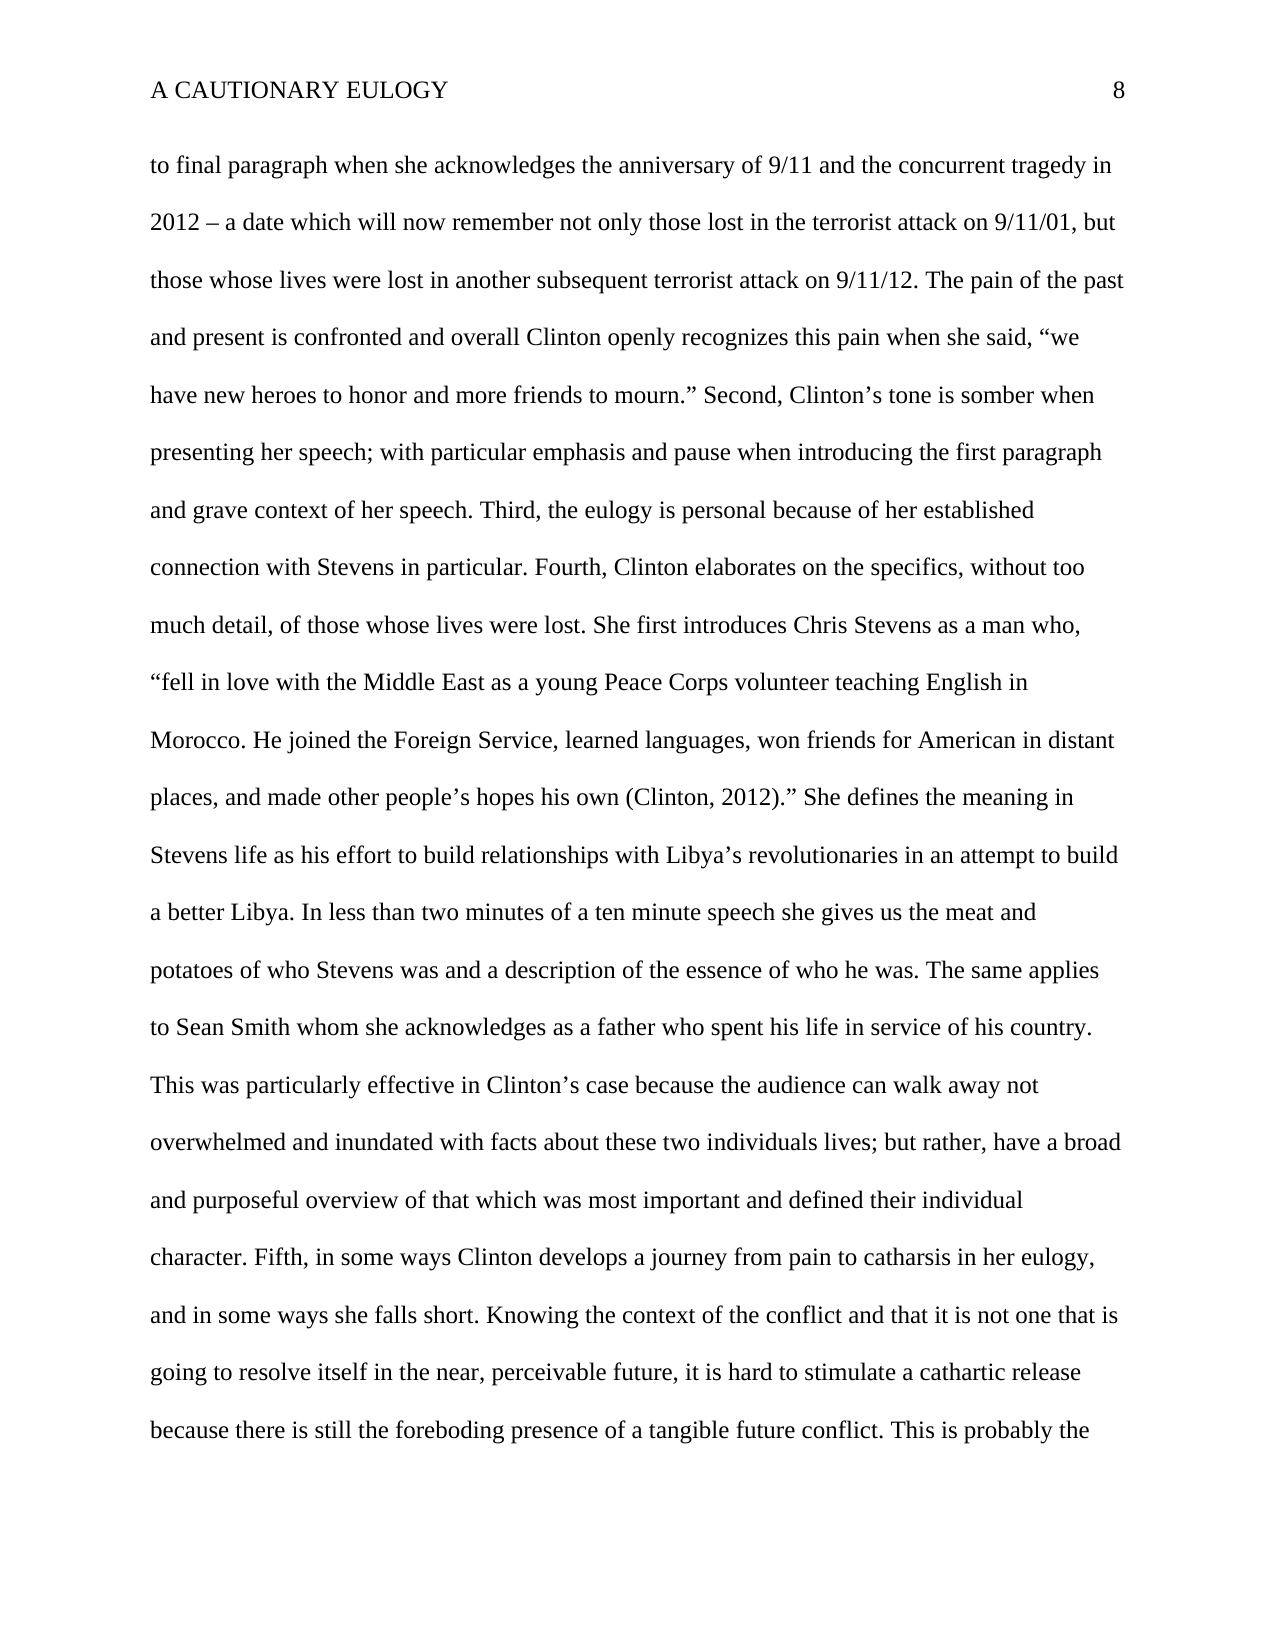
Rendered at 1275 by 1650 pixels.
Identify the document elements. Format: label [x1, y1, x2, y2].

text [150, 150, 1125, 1444]
